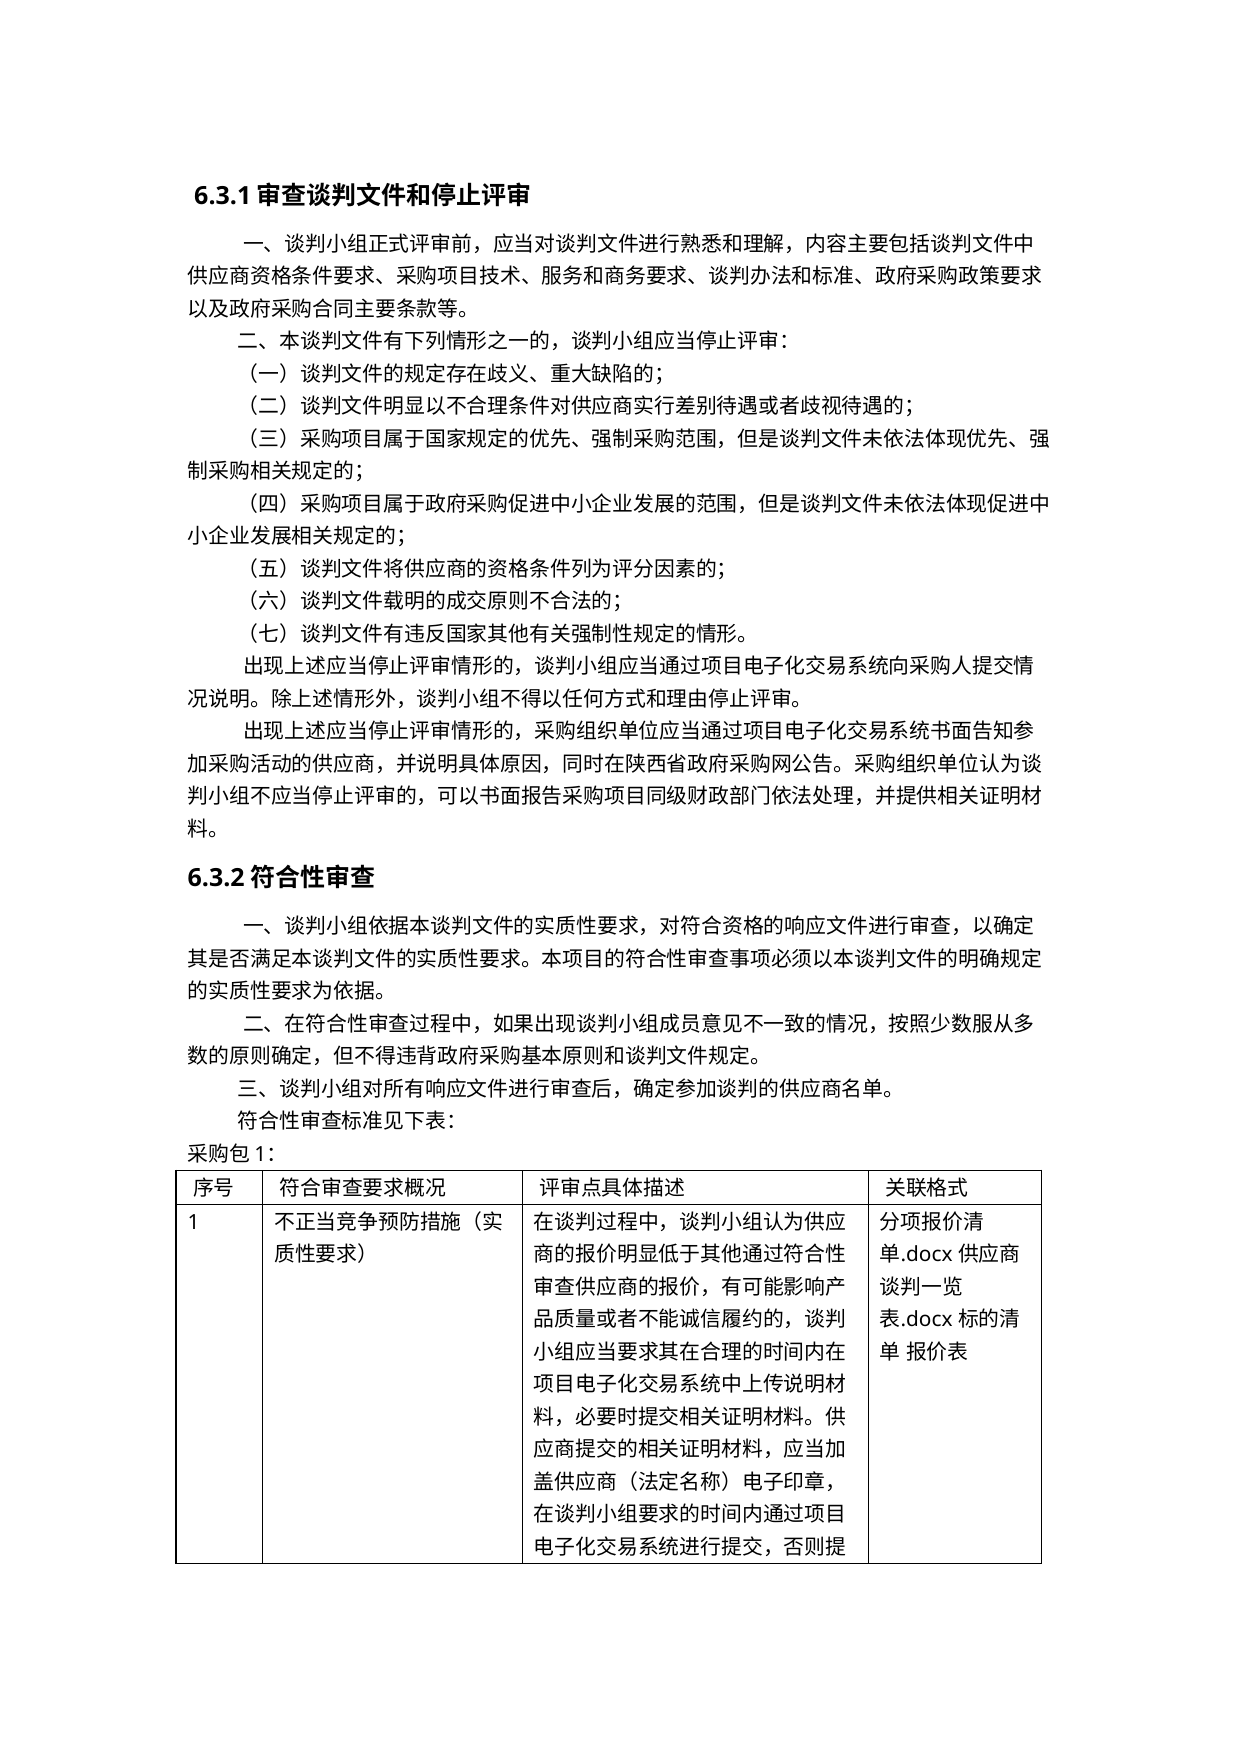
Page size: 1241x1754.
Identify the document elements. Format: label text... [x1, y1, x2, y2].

text 二、在符合性审查过程中，如果出现谈判小组成员意见不一致的情况，按照少数服从多数的原则确定，但不得违背政府采购基本原则和谈判文件规定。 [187, 1007, 1053, 1072]
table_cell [869, 1205, 1041, 1563]
text 二、本谈判文件有下列情形之一的，谈判小组应当停止评审： [187, 324, 1053, 357]
text 三、谈判小组对所有响应文件进行审查后，确定参加谈判的供应商名单。 [187, 1072, 1053, 1104]
table_cell 不正当竞争预防措施（实质性要求） [263, 1205, 522, 1563]
text 一、谈判小组正式评审前，应当对谈判文件进行熟悉和理解，内容主要包括谈判文件中供应商资格条件要求、采购项目技术、服务和商务要求、谈判办法和标准、政府采购政策要求以及政府采购合同主要条款等。 [187, 227, 1053, 324]
table_cell 1 [177, 1205, 262, 1563]
text 采购包1： [187, 1137, 1053, 1169]
table_header 序号 [177, 1171, 262, 1203]
table_header 评审点具体描述 [523, 1171, 868, 1203]
text （一）谈判文件的规定存在歧义、重大缺陷的； [187, 357, 1053, 389]
text 6.3.2符合性审查 [187, 844, 1053, 909]
text （二）谈判文件明显以不合理条件对供应商实行差别待遇或者歧视待遇的； [187, 389, 1053, 422]
text 出现上述应当停止评审情形的，采购组织单位应当通过项目电子化交易系统书面告知参加采购活动的供应商，并说明具体原因，同时在陕西省政府采购网公告。采购组织单位认为谈判小组不应当停止评审的，可以书面报告采购项目同级财政部门依法处理，并提供相关证明材料。 [187, 714, 1053, 844]
text （五）谈判文件将供应商的资格条件列为评分因素的； [187, 552, 1053, 584]
text （四）采购项目属于政府采购促进中小企业发展的范围，但是谈判文件未依法体现促进中小企业发展相关规定的； [187, 487, 1053, 552]
table_header 符合审查要求概况 [263, 1171, 522, 1203]
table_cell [523, 1205, 868, 1563]
text （三）采购项目属于国家规定的优先、强制采购范围，但是谈判文件未依法体现优先、强制采购相关规定的； [187, 422, 1053, 487]
table_header 关联格式 [869, 1171, 1041, 1203]
text 符合性审查标准见下表： [187, 1104, 1053, 1137]
text 出现上述应当停止评审情形的，谈判小组应当通过项目电子化交易系统向采购人提交情况说明。除上述情形外，谈判小组不得以任何方式和理由停止评审。 [187, 649, 1053, 714]
text 6.3.1审查谈判文件和停止评审 [187, 162, 1053, 227]
text （六）谈判文件载明的成交原则不合法的； [187, 584, 1053, 617]
text 一、谈判小组依据本谈判文件的实质性要求，对符合资格的响应文件进行审查，以确定其是否满足本谈判文件的实质性要求。本项目的符合性审查事项必须以本谈判文件的明确规定的实质性要求为依据。 [187, 909, 1053, 1007]
text （七）谈判文件有违反国家其他有关强制性规定的情形。 [187, 617, 1053, 649]
